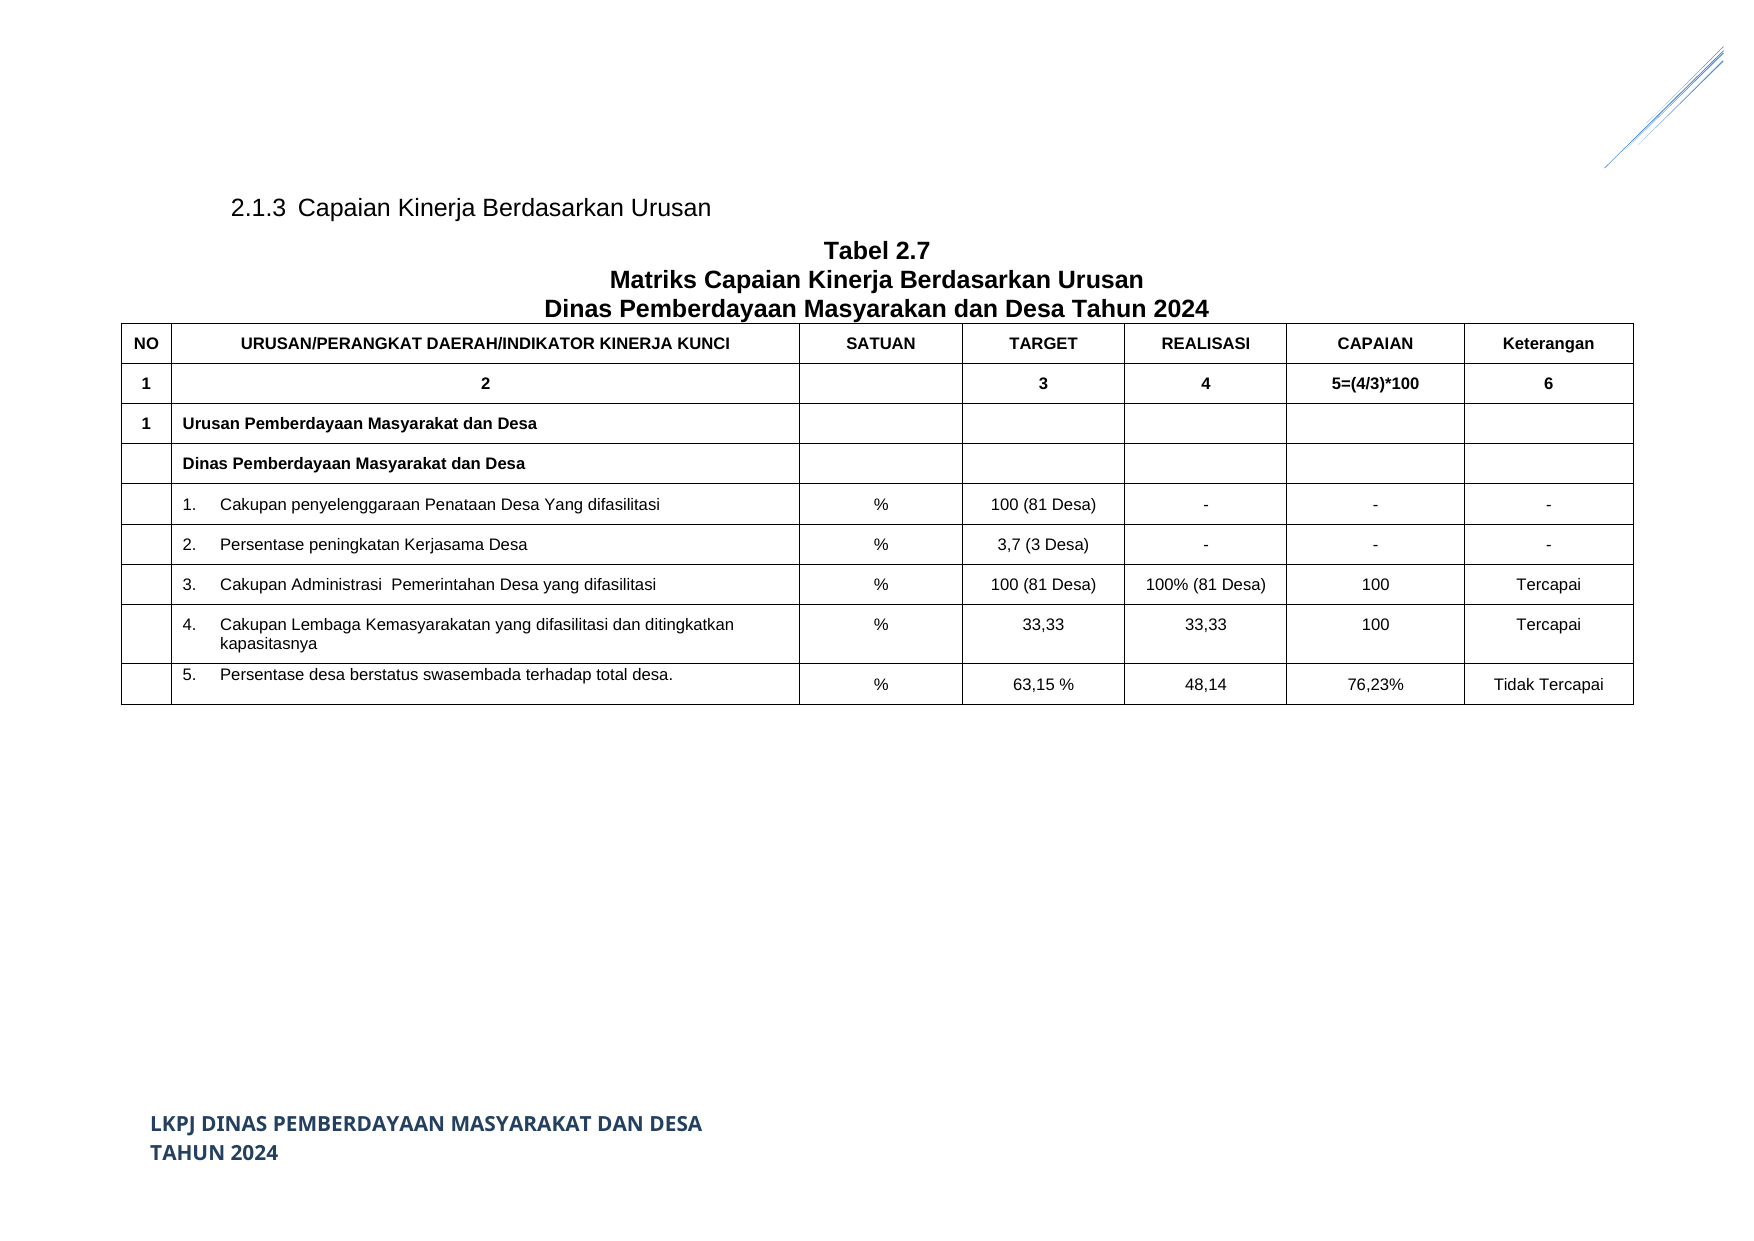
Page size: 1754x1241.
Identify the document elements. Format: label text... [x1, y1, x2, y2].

table_cell [122, 444, 171, 483]
table_cell 2 [172, 364, 799, 403]
table_cell [963, 404, 1124, 443]
table_cell 33,33 [963, 605, 1124, 663]
table_cell [122, 605, 171, 663]
table_cell [1125, 444, 1286, 483]
table_header REALISASI [1125, 324, 1286, 363]
table_cell [800, 404, 962, 443]
table_cell 48,14 [1125, 664, 1286, 703]
table_cell - [1465, 525, 1633, 564]
table_header URUSAN/PERANGKAT DAERAH/INDIKATOR KINERJA KUNCI [172, 324, 799, 363]
table_cell Tercapai [1465, 565, 1633, 604]
table_cell [1287, 404, 1464, 443]
table_header SATUAN [800, 324, 962, 363]
table_cell [122, 565, 171, 604]
table_cell Persentase desa berstatus swasembada terhadap total desa. [172, 664, 799, 703]
table_cell [122, 484, 171, 523]
table_cell [800, 444, 962, 483]
table_cell Cakupan Administrasi Pemerintahan Desa yang difasilitasi [172, 565, 799, 604]
table_cell - [1125, 484, 1286, 523]
table_cell % [800, 484, 962, 523]
table_cell 3,7 (3 Desa) [963, 525, 1124, 564]
table_cell % [800, 525, 962, 564]
table_cell - [1465, 484, 1633, 523]
table_header Keterangan [1465, 324, 1633, 363]
list Capaian Kinerja Berdasarkan Urusan [231, 193, 1604, 222]
table_cell [1465, 444, 1633, 483]
text Matriks Capaian Kinerja Berdasarkan Urusan [150, 265, 1604, 294]
table_cell 63,15 % [963, 664, 1124, 703]
table_cell [122, 525, 171, 564]
table_cell % [800, 565, 962, 604]
table_cell % [800, 664, 962, 703]
table_cell [963, 444, 1124, 483]
table_cell 100 [1287, 565, 1464, 604]
table_cell Cakupan penyelenggaraan Penataan Desa Yang difasilitasi [172, 484, 799, 523]
table_header NO [122, 324, 171, 363]
table_cell 100 [1287, 605, 1464, 663]
table_cell 8 [1603, 46, 1725, 169]
table_cell % [800, 605, 962, 663]
table_cell 100 (81 Desa) [963, 565, 1124, 604]
table_cell 1 [122, 404, 171, 443]
table_cell [1287, 444, 1464, 483]
table_header TARGET [963, 324, 1124, 363]
table_cell Dinas Pemberdayaan Masyarakat dan Desa [172, 444, 799, 483]
text Tabel 2.7 [150, 236, 1604, 265]
table_cell [1125, 404, 1286, 443]
table_cell [800, 364, 962, 403]
table_cell 3 [963, 364, 1124, 403]
table_cell - [1287, 525, 1464, 564]
table_cell Urusan Pemberdayaan Masyarakat dan Desa [172, 404, 799, 443]
table_cell Tercapai [1465, 605, 1633, 663]
table_cell 33,33 [1125, 605, 1286, 663]
table_cell - [1125, 525, 1286, 564]
table_cell 76,23% [1287, 664, 1464, 703]
table_cell 1 [122, 364, 171, 403]
table_header CAPAIAN [1287, 324, 1464, 363]
text Dinas Pemberdayaan Masyarakan dan Desa Tahun 2024 [150, 294, 1604, 322]
table_cell 6 [1465, 364, 1633, 403]
table_cell [122, 664, 171, 703]
table_cell Tidak Tercapai [1465, 664, 1633, 703]
table_cell [1465, 404, 1633, 443]
table_cell 100 (81 Desa) [963, 484, 1124, 523]
table_cell 100% (81 Desa) [1125, 565, 1286, 604]
table_cell Cakupan Lembaga Kemasyarakatan yang difasilitasi dan ditingkatkan kapasitasnya [172, 605, 799, 663]
table_cell 5=(4/3)*100 [1287, 364, 1464, 403]
table_cell Persentase peningkatan Kerjasama Desa [172, 525, 799, 564]
table_cell - [1287, 484, 1464, 523]
table_cell 4 [1125, 364, 1286, 403]
